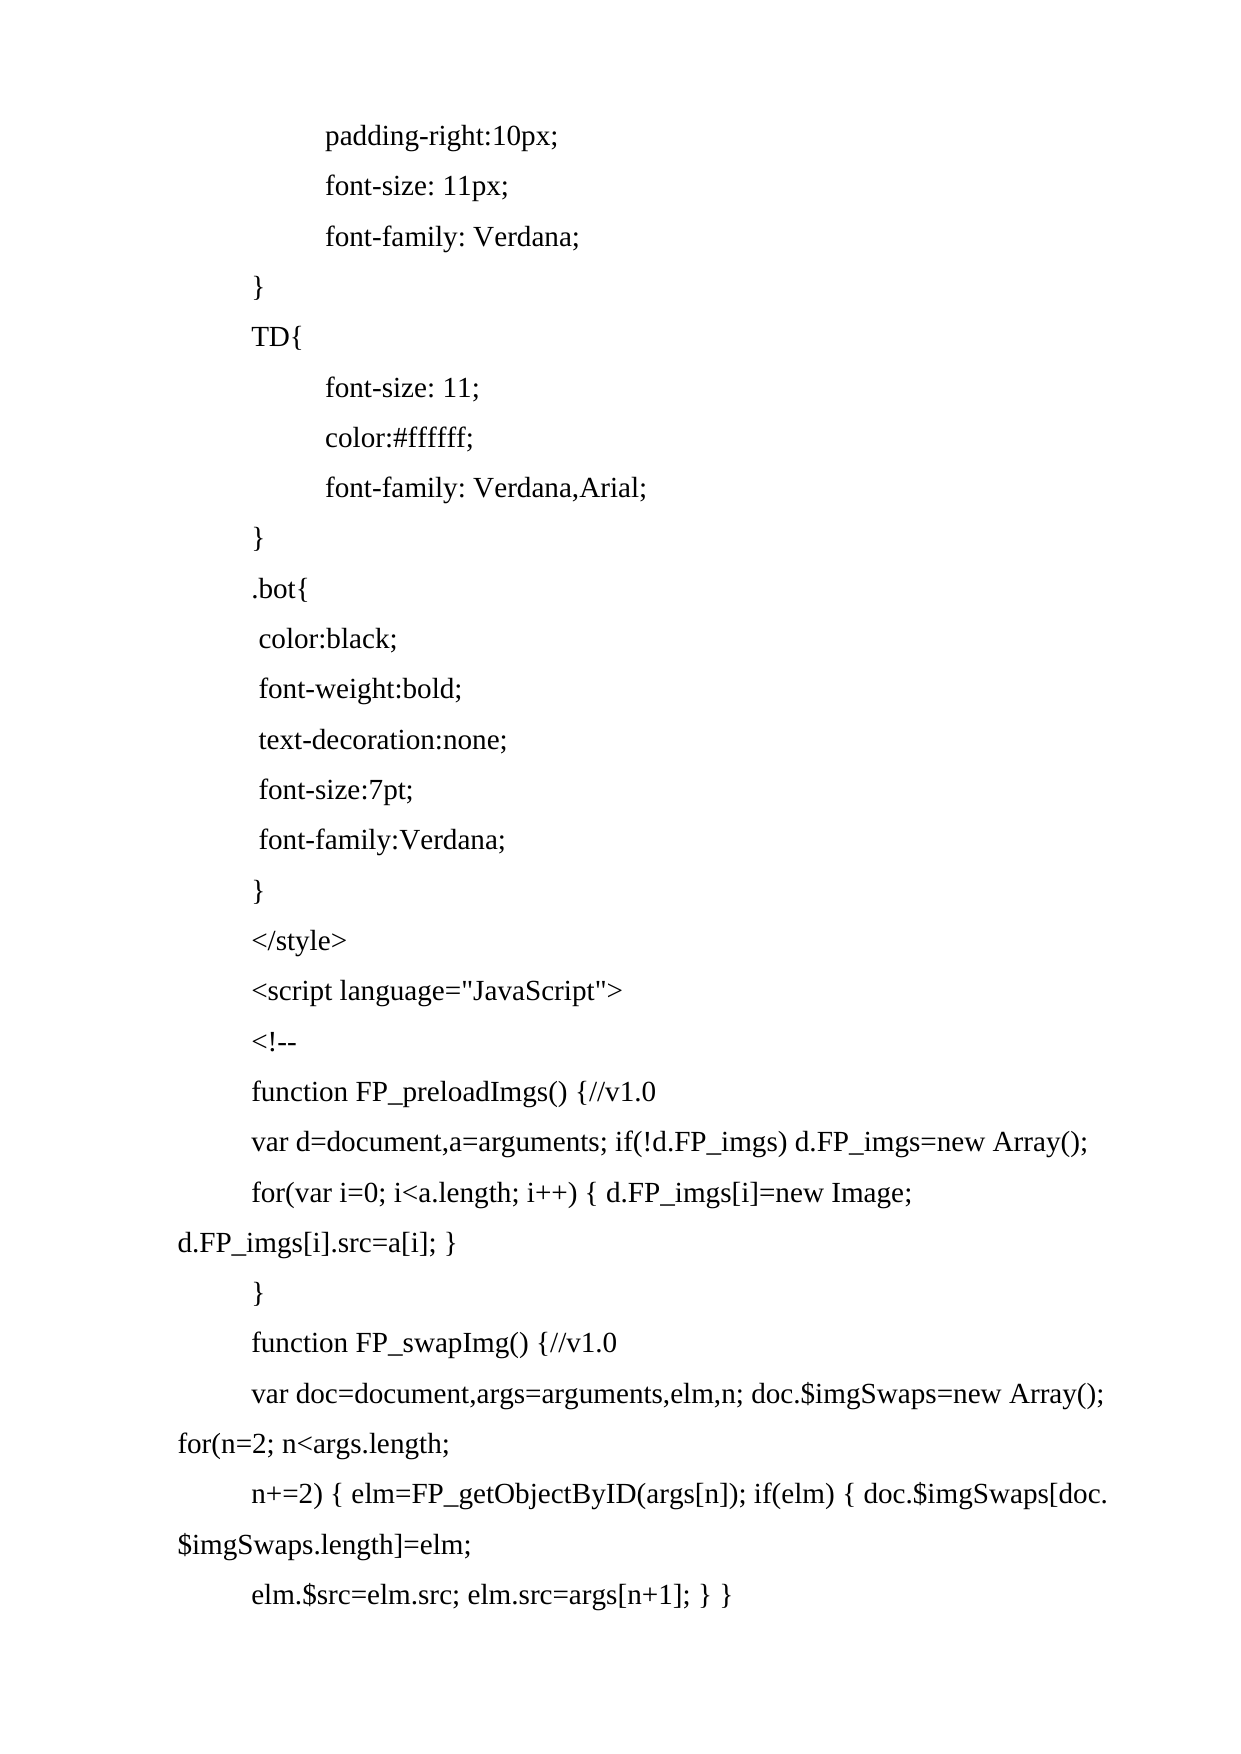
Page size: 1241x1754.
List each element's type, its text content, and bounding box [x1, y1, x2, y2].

text for(var i=0; i<a.length; i++) { d.FP_imgs[i]=new Image; d.FP_imgs[i].src=a[i]; } [177, 1175, 1152, 1258]
text color:#ffffff; [177, 420, 1152, 453]
text <!-- [177, 1024, 1152, 1057]
text font-family:Verdana; [177, 822, 1152, 856]
text font-family: Verdana,Arial; [177, 470, 1152, 504]
text <script language="JavaScript"> [177, 973, 1152, 1007]
text font-size:7pt; [177, 772, 1152, 806]
text font-family: Verdana; [177, 219, 1152, 252]
text padding-right:10px; [177, 118, 1152, 152]
text var doc=document,args=arguments,elm,n; doc.$imgSwaps=new Array(); for(n=2; n<args.length; [177, 1376, 1152, 1460]
text } [177, 521, 1152, 554]
text function FP_preloadImgs() {//v1.0 [177, 1074, 1152, 1108]
text function FP_swapImg() {//v1.0 [177, 1326, 1152, 1359]
text n+=2) { elm=FP_getObjectByID(args[n]); if(elm) { doc.$imgSwaps[doc.$imgSwaps.length]=elm; [177, 1477, 1152, 1560]
text font-weight:bold; [177, 672, 1152, 705]
text } [177, 873, 1152, 906]
text } [177, 269, 1152, 303]
text .bot{ [177, 571, 1152, 604]
text </style> [177, 923, 1152, 957]
text font-size: 11; [177, 370, 1152, 403]
text text-decoration:none; [177, 722, 1152, 755]
text font-size: 11px; [177, 168, 1152, 202]
text color:black; [177, 621, 1152, 655]
text } [177, 1275, 1152, 1309]
text TD{ [177, 319, 1152, 353]
text var d=document,a=arguments; if(!d.FP_imgs) d.FP_imgs=new Array(); [177, 1124, 1152, 1158]
text elm.$src=elm.src; elm.src=args[n+1]; } } [177, 1577, 1152, 1611]
